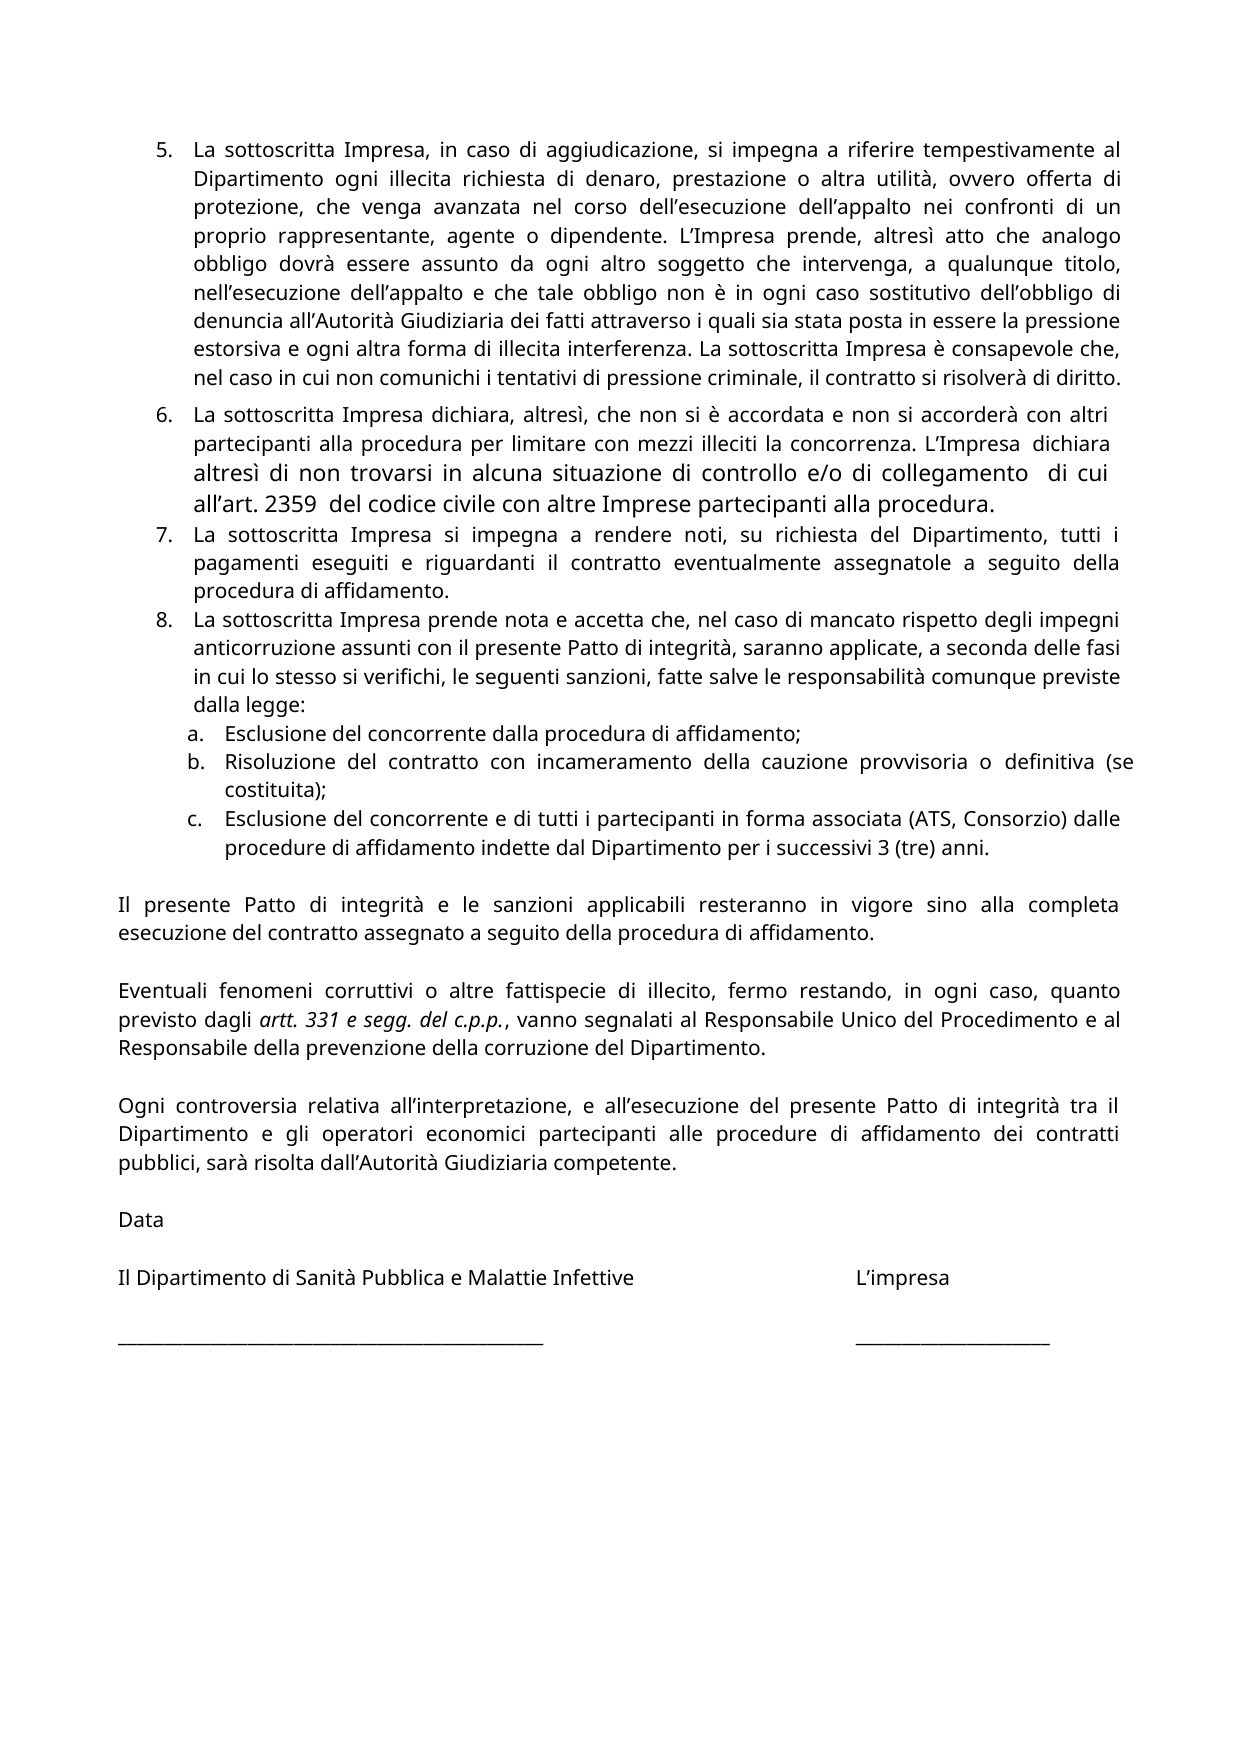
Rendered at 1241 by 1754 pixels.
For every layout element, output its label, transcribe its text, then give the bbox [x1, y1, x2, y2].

text Eventuali fenomeni corruttivi o altre fattispecie di illecito, fermo restando, in ogni caso, quanto previsto dagli artt. 331 e segg. del c.p.p., vanno segnalati al Responsabile Unico del Procedimento e al Responsabile della prevenzione della corruzione del Dipartimento. [118, 976, 1122, 1062]
list La sottoscritta Impresa prende nota e accetta che, nel caso di mancato rispetto degli impegni anticorruzione assunti con il presente Patto di integrità, saranno applicate, a seconda delle fasi in cui lo stesso si verifichi, le seguenti sanzioni, fatte salve le responsabilità comunque previste dalla legge: [156, 605, 1122, 719]
list La sottoscritta Impresa si impegna a rendere noti, su richiesta del Dipartimento, tutti i pagamenti eseguiti e riguardanti il contratto eventualmente assegnatole a seguito della procedura di affidamento. [156, 520, 1121, 605]
text ______________________________________________ _____________________ [118, 1320, 1134, 1348]
text Data [118, 1205, 1134, 1234]
list La sottoscritta Impresa dichiara, altresì, che non si è accordata e non si accorderà con altri partecipanti alla procedura per limitare con mezzi illeciti la concorrenza. L’Impresa dichiara altresì di non trovarsi in alcuna situazione di controllo e/o di collegamento di cui all’art. 2359 del codice civile con altre Imprese partecipanti alla procedura. [156, 400, 1110, 519]
text Il presente Patto di integrità e le sanzioni applicabili resteranno in vigore sino alla completa esecuzione del contratto assegnato a seguito della procedura di affidamento. [118, 890, 1121, 947]
list Risoluzione del contratto con incameramento della cauzione provvisoria o definitiva (se costituita); [187, 747, 1134, 804]
text Ogni controversia relativa all’interpretazione, e all’esecuzione del presente Patto di integrità tra il Dipartimento e gli operatori economici partecipanti alle procedure di affidamento dei contratti pubblici, sarà risolta dall’Autorità Giudiziaria competente. [118, 1091, 1121, 1176]
list Esclusione del concorrente dalla procedura di affidamento; [187, 719, 1134, 747]
text Il Dipartimento di Sanità Pubblica e Malattie Infettive L’impresa [118, 1263, 1134, 1292]
list Esclusione del concorrente e di tutti i partecipanti in forma associata (ATS, Consorzio) dalle procedure di affidamento indette dal Dipartimento per i successivi 3 (tre) anni. [187, 804, 1122, 861]
list La sottoscritta Impresa, in caso di aggiudicazione, si impegna a riferire tempestivamente al Dipartimento ogni illecita richiesta di denaro, prestazione o altra utilità, ovvero offerta di protezione, che venga avanzata nel corso dell’esecuzione dell’appalto nei confronti di un proprio rappresentante, agente o dipendente. L’Impresa prende, altresì atto che analogo obbligo dovrà essere assunto da ogni altro soggetto che intervenga, a qualunque titolo, nell’esecuzione dell’appalto e che tale obbligo non è in ogni caso sostitutivo dell’obbligo di denuncia all’Autorità Giudiziaria dei fatti attraverso i quali sia stata posta in essere la pressione estorsiva e ogni altra forma di illecita interferenza. La sottoscritta Impresa è consapevole che, nel caso in cui non comunichi i tentativi di pressione criminale, il contratto si risolverà di diritto. [156, 135, 1122, 391]
